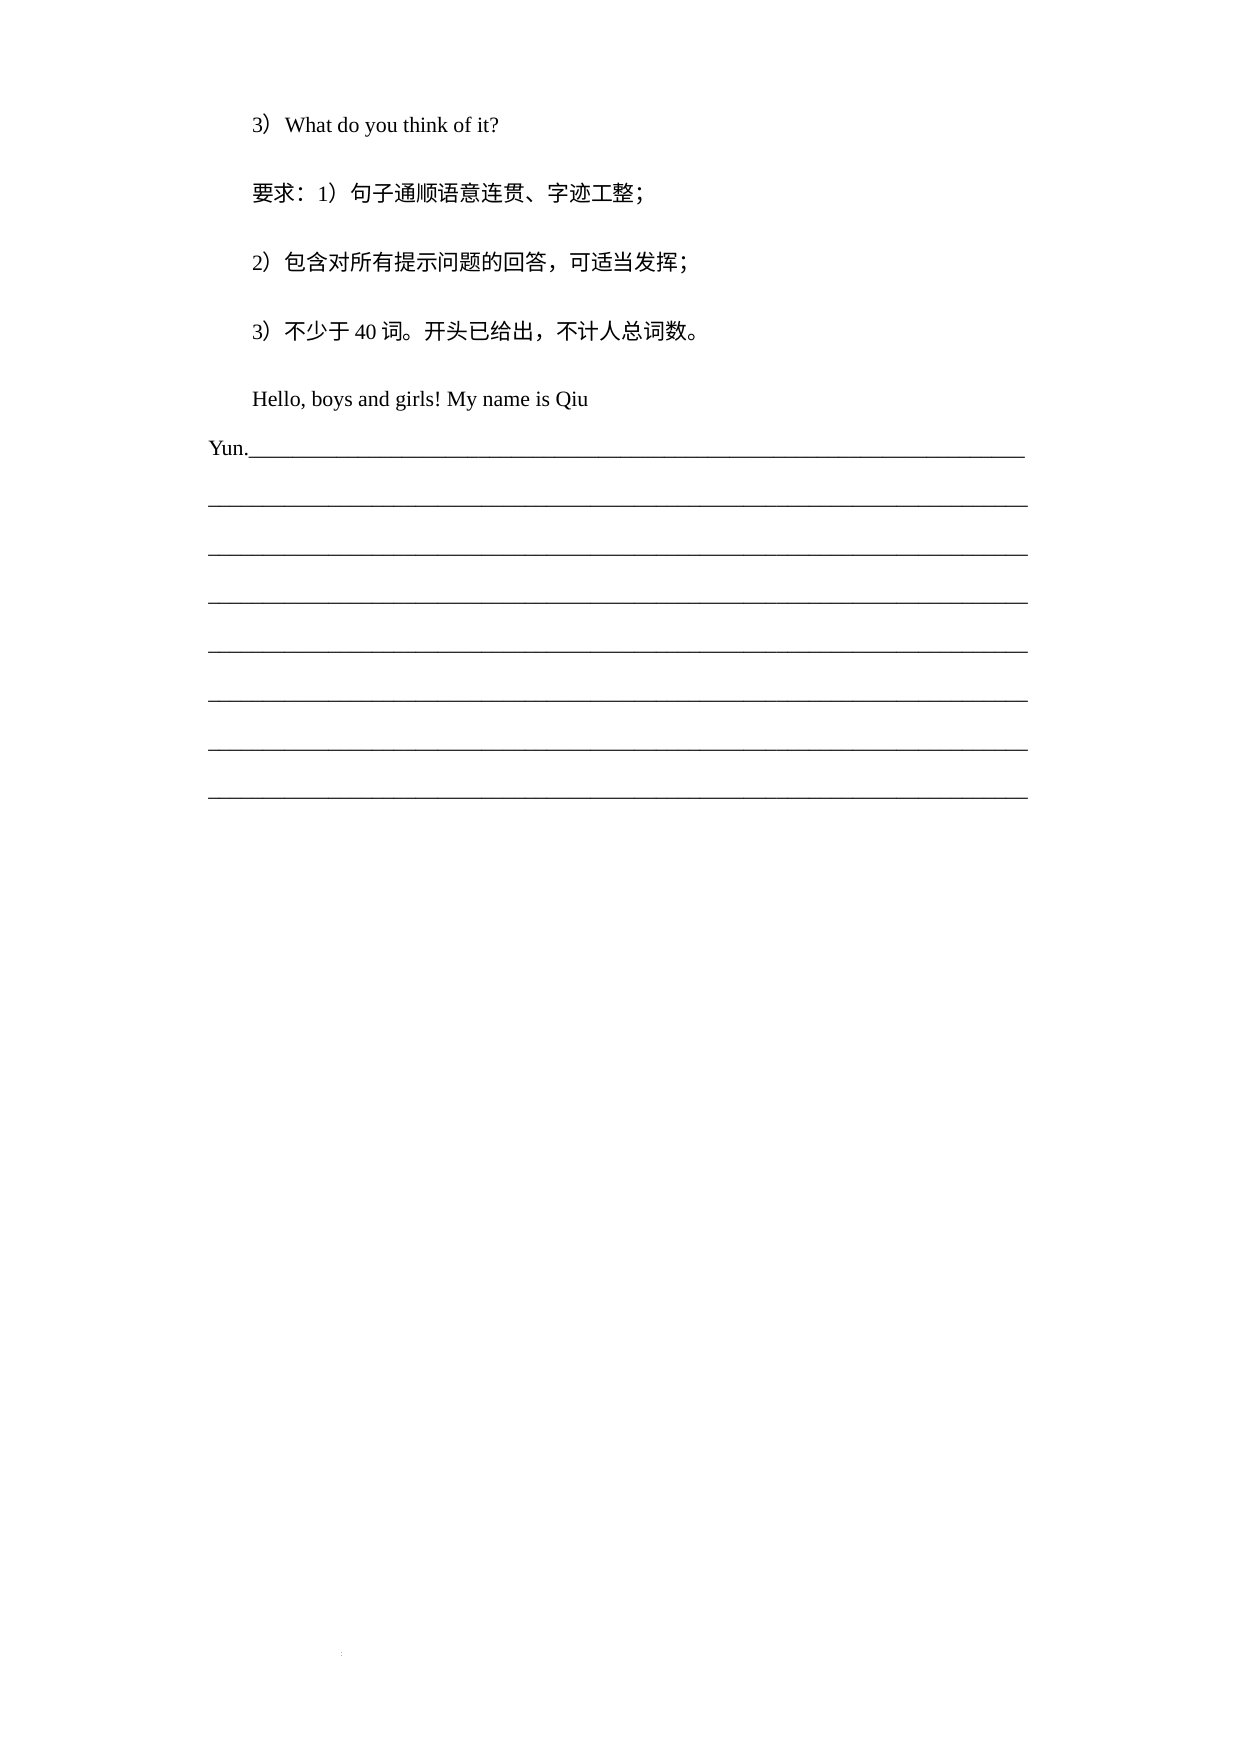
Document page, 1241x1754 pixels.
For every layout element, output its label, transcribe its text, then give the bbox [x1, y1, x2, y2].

text Hello, boys and girls! My name is Qiu Yun.____________________________________________________________________________________________________________________________________________________________________________________________________________________________________________________________________________________________________________________________________________________________________________________________________________________________________________________________________________________________________________________________________________________________________________________________________________________ [208, 383, 1032, 805]
text 要求：1）句子通顺语意连贯、字迹工整； [208, 175, 1032, 208]
text 2）包含对所有提示问题的回答，可适当发挥； [208, 244, 1032, 277]
text 3）不少于40词。开头已给出，不计人总词数。 [208, 314, 1032, 346]
text 3）What do you think of it? [208, 106, 1032, 139]
